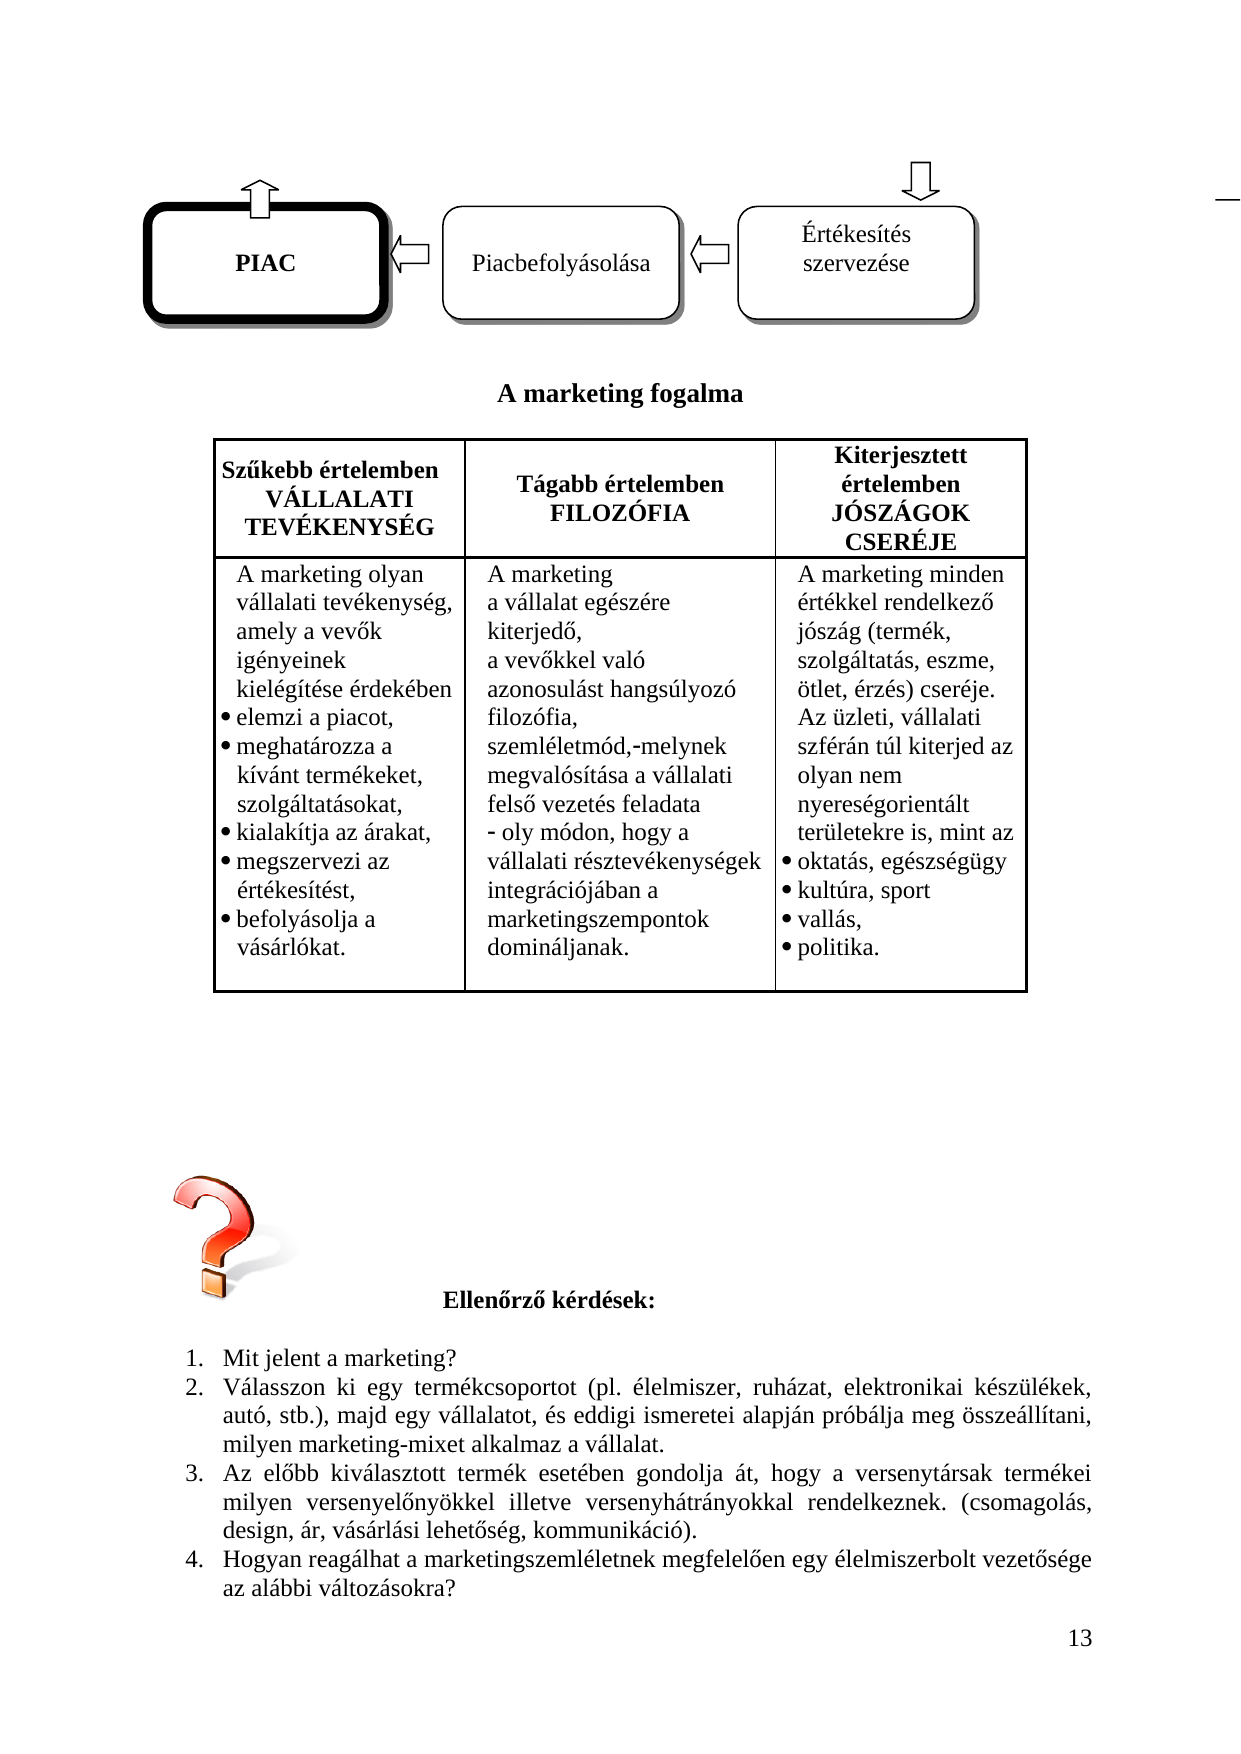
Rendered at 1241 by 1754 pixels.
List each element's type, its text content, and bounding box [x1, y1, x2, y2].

table_header Szűkebb értelemben VÁLLALATI TEVÉKENYSÉG [216, 441, 464, 556]
list Az előbb kiválasztott termék esetében gondolja át, hogy a versenytársak termékei milyen versenyelőnyökkel illetve versenyhátrányokkal rendelkeznek. (csomagolás, design, ár, vásárlási lehetőség, kommunikáció). [185, 1458, 1093, 1544]
list Hogyan reagálhat a marketingszemléletnek megfelelően egy élelmiszerbolt vezetősége az alábbi változásokra? [185, 1544, 1093, 1602]
text A marketing fogalma [148, 378, 1093, 409]
table_header Kiterjesztett értelemben Jószágok cseréje [776, 441, 1025, 556]
table_cell A marketing minden értékkel rendelkező jószág (termék, szolgáltatás, eszme, ötlet, érzés) cseréje. Az üzleti, vállalati szférán túl kiterjed az olyan nem nyereségorientált területekre is, mint az oktatás, egészségügy kultúra, sport vallás, politika. [776, 559, 1025, 990]
picture [153, 1168, 300, 1309]
table_cell A marketing olyan vállalati tevékenység, amely a vevők igényeinek kielégítése érdekében elemzi a piacot, meghatározza a kívánt termékeket, szolgáltatásokat, kialakítja az árakat, megszervezi az értékesítést, befolyásolja a vásárlókat. [216, 559, 464, 990]
list Válasszon ki egy termékcsoportot (pl. élelmiszer, ruházat, elektronikai készülékek, autó, stb.), majd egy vállalatot, és eddigi ismeretei alapján próbálja meg összeállítani, milyen marketing-mixet alkalmaz a vállalat. [185, 1372, 1093, 1458]
text Ellenőrző kérdések: [148, 1168, 1093, 1314]
list Mit jelent a marketing? [185, 1343, 1093, 1372]
table_header Tágabb értelemben FILOZÓFIA [466, 441, 775, 556]
table_cell A marketing a vállalat egészére kiterjedő, a vevőkkel való azonosulást hangsúlyozó filozófia, szemléletmód,melynek megvalósítása a vállalati felső vezetés feladata oly módon, hogy a vállalati résztevékenységek integrációjában a marketingszempontok domináljanak. [466, 559, 775, 990]
